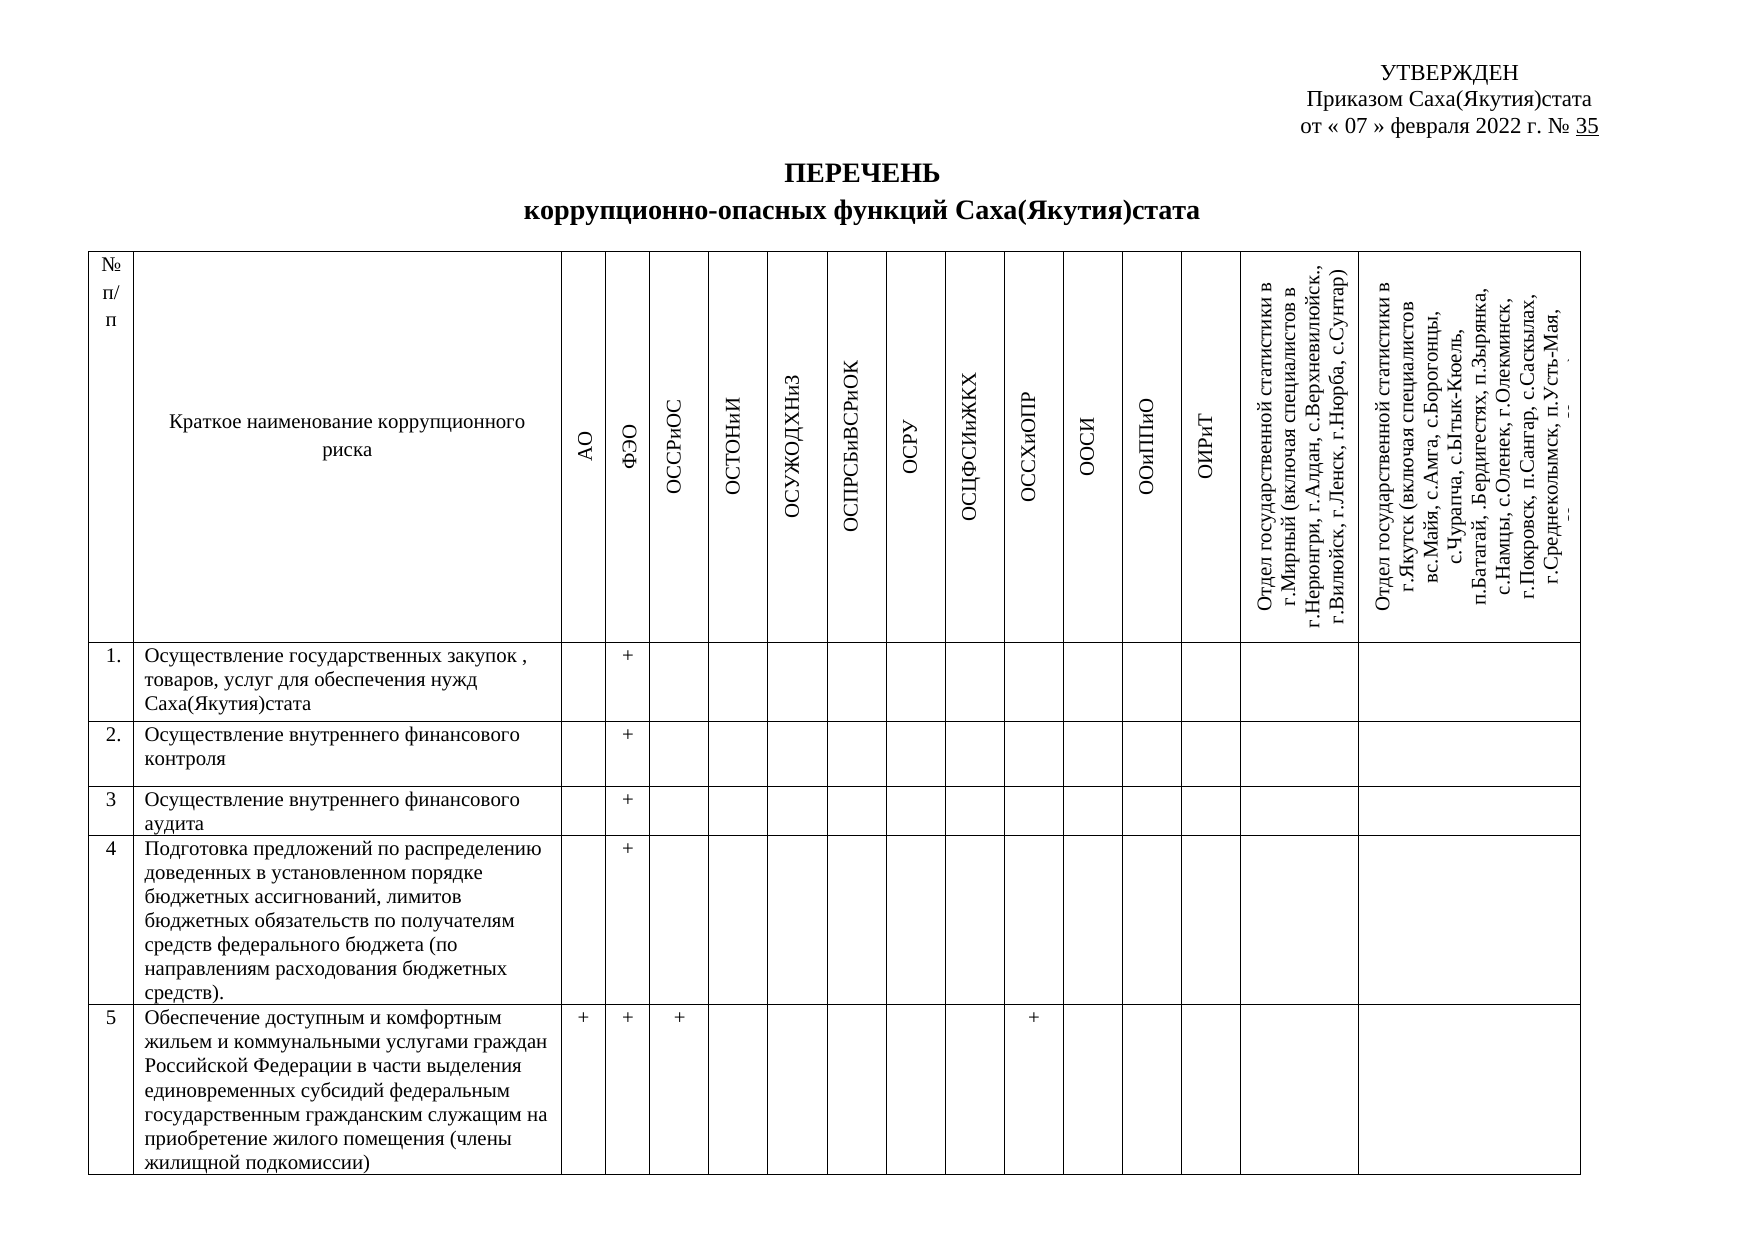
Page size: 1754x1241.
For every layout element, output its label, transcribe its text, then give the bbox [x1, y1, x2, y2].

table_cell [1005, 836, 1063, 1004]
table_cell + [650, 1005, 708, 1174]
table_cell [1241, 722, 1358, 786]
table_cell [650, 787, 708, 835]
table_cell + [562, 1005, 605, 1174]
table_cell [1123, 787, 1181, 835]
table_cell [562, 643, 605, 721]
table_cell Осуществление государственных закупок , товаров, услуг для обеспечения нужд Саха(Якутия)стата [134, 643, 561, 721]
table_cell Подготовка предложений по распределению доведенных в установленном порядке бюджетных ассигнований, лимитов бюджетных обязательств по получателям средств федерального бюджета (по направлениям расходования бюджетных средств). [134, 836, 561, 1004]
table_cell [887, 1005, 945, 1174]
table_cell [828, 836, 886, 1004]
table_cell [1123, 836, 1181, 1004]
table_cell + [606, 787, 649, 835]
table_cell Осуществление внутреннего финансового контроля [134, 722, 561, 786]
table_cell [946, 722, 1004, 786]
table_header ФЭО [606, 252, 649, 642]
table_cell [1359, 787, 1580, 835]
table_cell [1182, 787, 1240, 835]
table_cell [946, 836, 1004, 1004]
table_cell [1182, 643, 1240, 721]
table_cell [709, 787, 767, 835]
table_cell [946, 787, 1004, 835]
table_header Отдел государственной статистики в г.Якутск (включая специалистов вс.Майя, с.Амга, с.Борогонцы, с.Чурапча, с.Ытык-Кюель, п.Батагай, .Бердигестях, п.Зырянка, с.Намцы, с.Оленек, г.Олекминск, г.Покровск, п.Сангар, с.Саскылах, г.Среднеколымск, п.Усть-Мая, п.Хандыга, с.Хонуу) [1359, 252, 1580, 642]
table_cell [650, 836, 708, 1004]
table_cell [1064, 1005, 1122, 1174]
table_cell [1359, 643, 1580, 721]
table_header № п/п [89, 252, 133, 642]
table_cell [1241, 1005, 1358, 1174]
table_header ООСИ [1064, 252, 1122, 642]
table_header Отдел государственной статистики в г.Мирный (включая специалистов в г.Нерюнгри, г.Алдан, с.Верхневилюйск., г.Вилюйск, г.Ленск, г.Нюрба, с.Сунтар) [1241, 252, 1358, 642]
table_cell [1359, 722, 1580, 786]
table_cell + [606, 1005, 649, 1174]
table_cell [768, 643, 827, 721]
table_cell + [606, 836, 649, 1004]
table_cell [887, 787, 945, 835]
table_cell [709, 1005, 767, 1174]
table_cell [562, 722, 605, 786]
table_cell [1064, 787, 1122, 835]
table_cell [887, 836, 945, 1004]
table_cell [1005, 722, 1063, 786]
table_cell [709, 722, 767, 786]
table_cell [1123, 1005, 1181, 1174]
table_cell [650, 722, 708, 786]
table_cell [887, 722, 945, 786]
table_cell [709, 643, 767, 721]
table_cell 3 [89, 787, 133, 835]
table_header АО [562, 252, 605, 642]
table_cell [768, 787, 827, 835]
table_header ОССРиОС [650, 252, 708, 642]
table_cell [1182, 722, 1240, 786]
table_cell 1. [89, 643, 133, 721]
table_cell [828, 787, 886, 835]
table_cell 4 [89, 836, 133, 1004]
table_cell [1182, 1005, 1240, 1174]
table_header ОСУЖОДХНиЗ [768, 252, 827, 642]
table_cell [946, 643, 1004, 721]
table_header ОСЦФСИиЖКХ [946, 252, 1004, 642]
table_cell 2. [89, 722, 133, 786]
table_header ОСТОНиИ [709, 252, 767, 642]
table_cell + [1005, 1005, 1063, 1174]
table_cell [1182, 836, 1240, 1004]
table_cell 5 [89, 1005, 133, 1174]
table_cell [946, 1005, 1004, 1174]
text ПЕРЕЧЕНЬ [89, 156, 1636, 188]
table_cell + [606, 643, 649, 721]
table_cell [1005, 787, 1063, 835]
table_cell [1064, 836, 1122, 1004]
table_cell [1359, 1005, 1580, 1174]
table_cell [1241, 836, 1358, 1004]
table_header Краткое наименование коррупционного риска [134, 252, 561, 642]
table_cell [768, 722, 827, 786]
table_cell [709, 836, 767, 1004]
table_header ОСПРСБиВСРиОК [828, 252, 886, 642]
table_header ОССХиОПР [1005, 252, 1063, 642]
table_cell [1359, 836, 1580, 1004]
table_cell [1064, 722, 1122, 786]
table_cell [768, 836, 827, 1004]
table_cell [887, 643, 945, 721]
table_cell [1241, 787, 1358, 835]
table_cell + [606, 722, 649, 786]
table_cell [1064, 643, 1122, 721]
table_cell [562, 836, 605, 1004]
table_cell [650, 643, 708, 721]
table_header ОИРиТ [1182, 252, 1240, 642]
table_cell [768, 1005, 827, 1174]
table_cell [1241, 643, 1358, 721]
table_cell [828, 643, 886, 721]
text коррупционно-опасных функций Саха(Якутия)стата [89, 193, 1636, 226]
table_cell Осуществление внутреннего финансового аудита [134, 787, 561, 835]
table_header ООиППиО [1123, 252, 1181, 642]
table_cell [828, 1005, 886, 1174]
table_cell [562, 787, 605, 835]
table_cell Обеспечение доступным и комфортным жильем и коммунальными услугами граждан Российской Федерации в части выделения единовременных субсидий федеральным государственным гражданским служащим на приобретение жилого помещения (члены жилищной подкомиссии) [134, 1005, 561, 1174]
table_cell [1123, 643, 1181, 721]
table_cell [828, 722, 886, 786]
table_cell [1005, 643, 1063, 721]
table_header ОСРУ [887, 252, 945, 642]
table_cell [1123, 722, 1181, 786]
